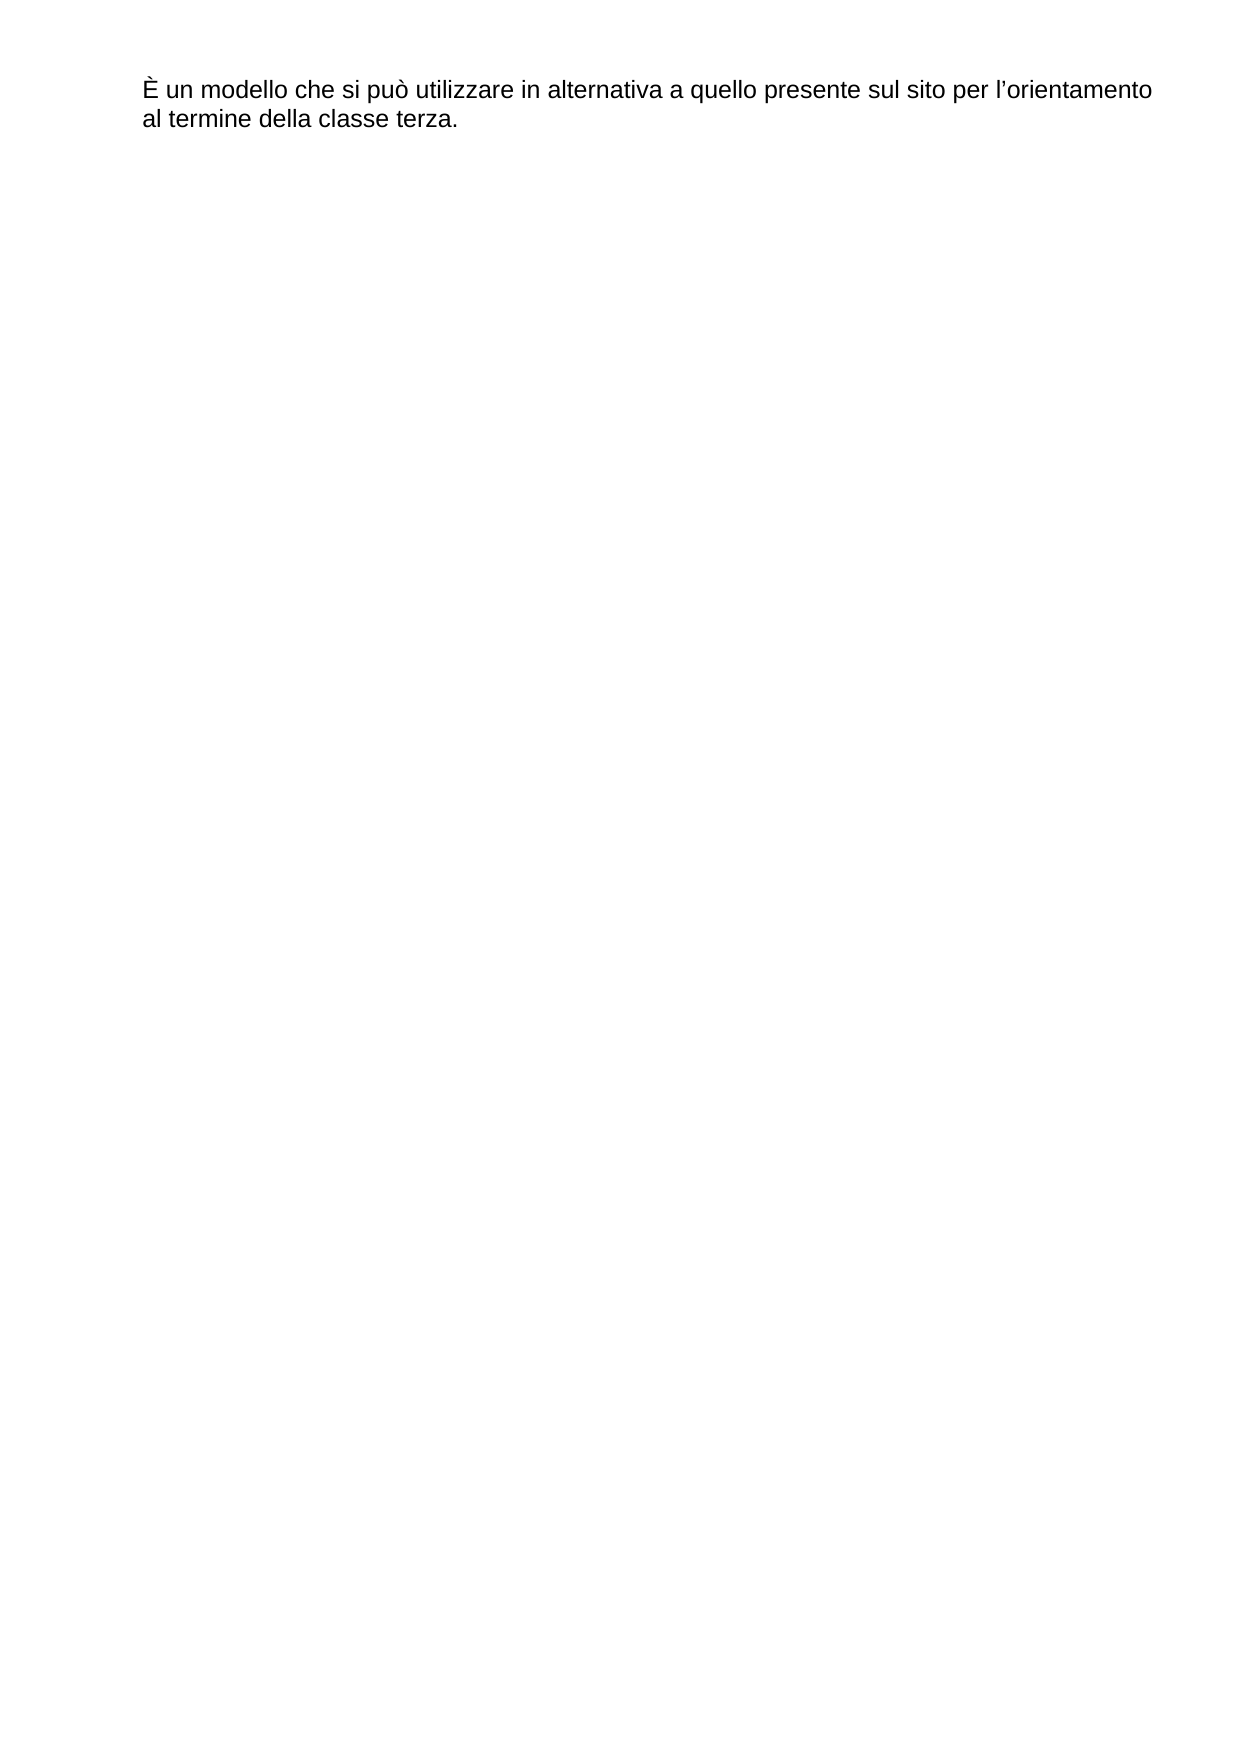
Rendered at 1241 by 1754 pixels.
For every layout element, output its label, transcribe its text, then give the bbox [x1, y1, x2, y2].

list È un modello che si può utilizzare in alternativa a quello presente sul sito per l’orientamento al termine della classe terza. [142, 75, 1165, 132]
